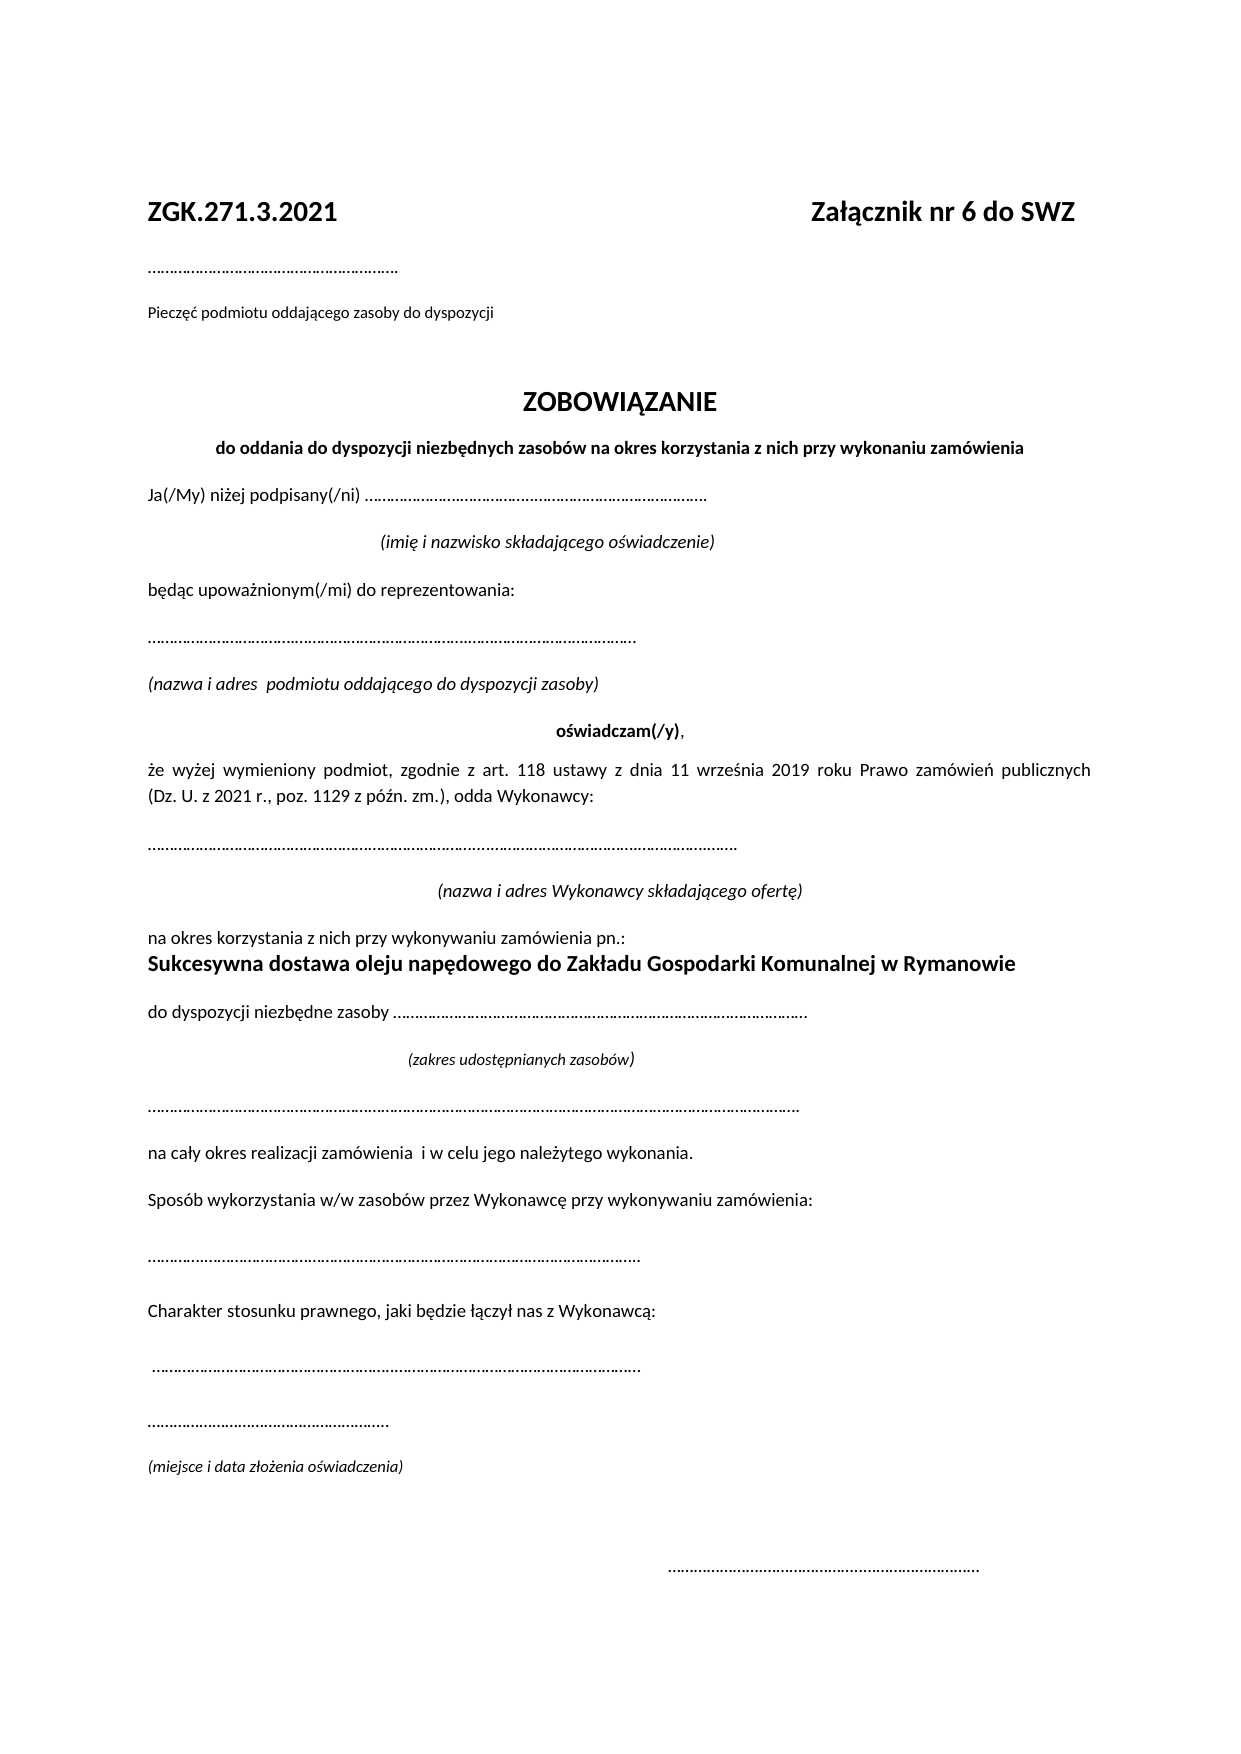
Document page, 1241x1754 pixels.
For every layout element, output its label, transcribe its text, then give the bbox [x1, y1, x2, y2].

text do dyspozycji niezbędne zasoby …………………………………………………………………………………… [148, 1000, 1093, 1023]
text Ja(/My) niżej podpisany(/ni) ………………….……………..…………………………………. [148, 483, 1093, 506]
text (nazwa i adres Wykonawcy składającego ofertę) [148, 879, 1093, 902]
text ………….……………………………………………………………………………………….. [148, 1244, 1093, 1267]
text ……………………………………………….. [148, 1409, 1093, 1432]
text Sposób wykorzystania w/w zasobów przez Wykonawcę przy wykonywaniu zamówienia: [148, 1189, 1093, 1212]
text …………………………………………………. [148, 255, 1093, 278]
text na okres korzystania z nich przy wykonywaniu zamówienia pn.: [148, 926, 1093, 949]
text ZGK.271.3.2021 Załącznik nr 6 do SWZ [148, 193, 1093, 229]
text Sukcesywna dostawa oleju napędowego do Zakładu Gospodarki Komunalnej w Rymanowie [148, 949, 1093, 977]
text ………………….…………………..……………………… [590, 1554, 1093, 1577]
text (nazwa i adres podmiotu oddającego do dyspozycji zasoby) [148, 672, 1093, 695]
text oświadczam(/y), [148, 719, 1093, 742]
text ZOBOWIĄZANIE [148, 383, 1093, 418]
text że wyżej wymieniony podmiot, zgodnie z art. 118 ustawy z dnia 11 września 2019 roku Prawo zamówień publicznych (Dz. U. z 2021 r., poz. 1129 z późn. zm.), odda Wykonawcy: [148, 758, 1093, 807]
text (miejsce i data złożenia oświadczenia) [148, 1457, 1093, 1477]
text …………………………………………………………………....…………………………….…………….……. [148, 832, 1093, 854]
text …………………………….………………………………….………………………………… [148, 625, 1093, 648]
text do oddania do dyspozycji niezbędnych zasobów na okres korzystania z nich przy wykonaniu zamówienia [148, 436, 1093, 459]
text ………………………………………………..………………………………………………… [148, 1354, 1093, 1377]
text Charakter stosunku prawnego, jaki będzie łączył nas z Wykonawcą: [148, 1299, 1093, 1322]
text Pieczęć podmiotu oddającego zasoby do dyspozycji [148, 302, 1093, 322]
text ……………………………………………………………………………………………………………………………………. [148, 1094, 1093, 1117]
text będąc upoważnionym(/mi) do reprezentowania: [148, 578, 1093, 601]
text (zakres udostępnianych zasobów) [148, 1047, 1093, 1070]
text na cały okres realizacji zamówienia i w celu jego należytego wykonania. [148, 1141, 1093, 1164]
text (imię i nazwisko składającego oświadczenie) [148, 531, 1093, 553]
